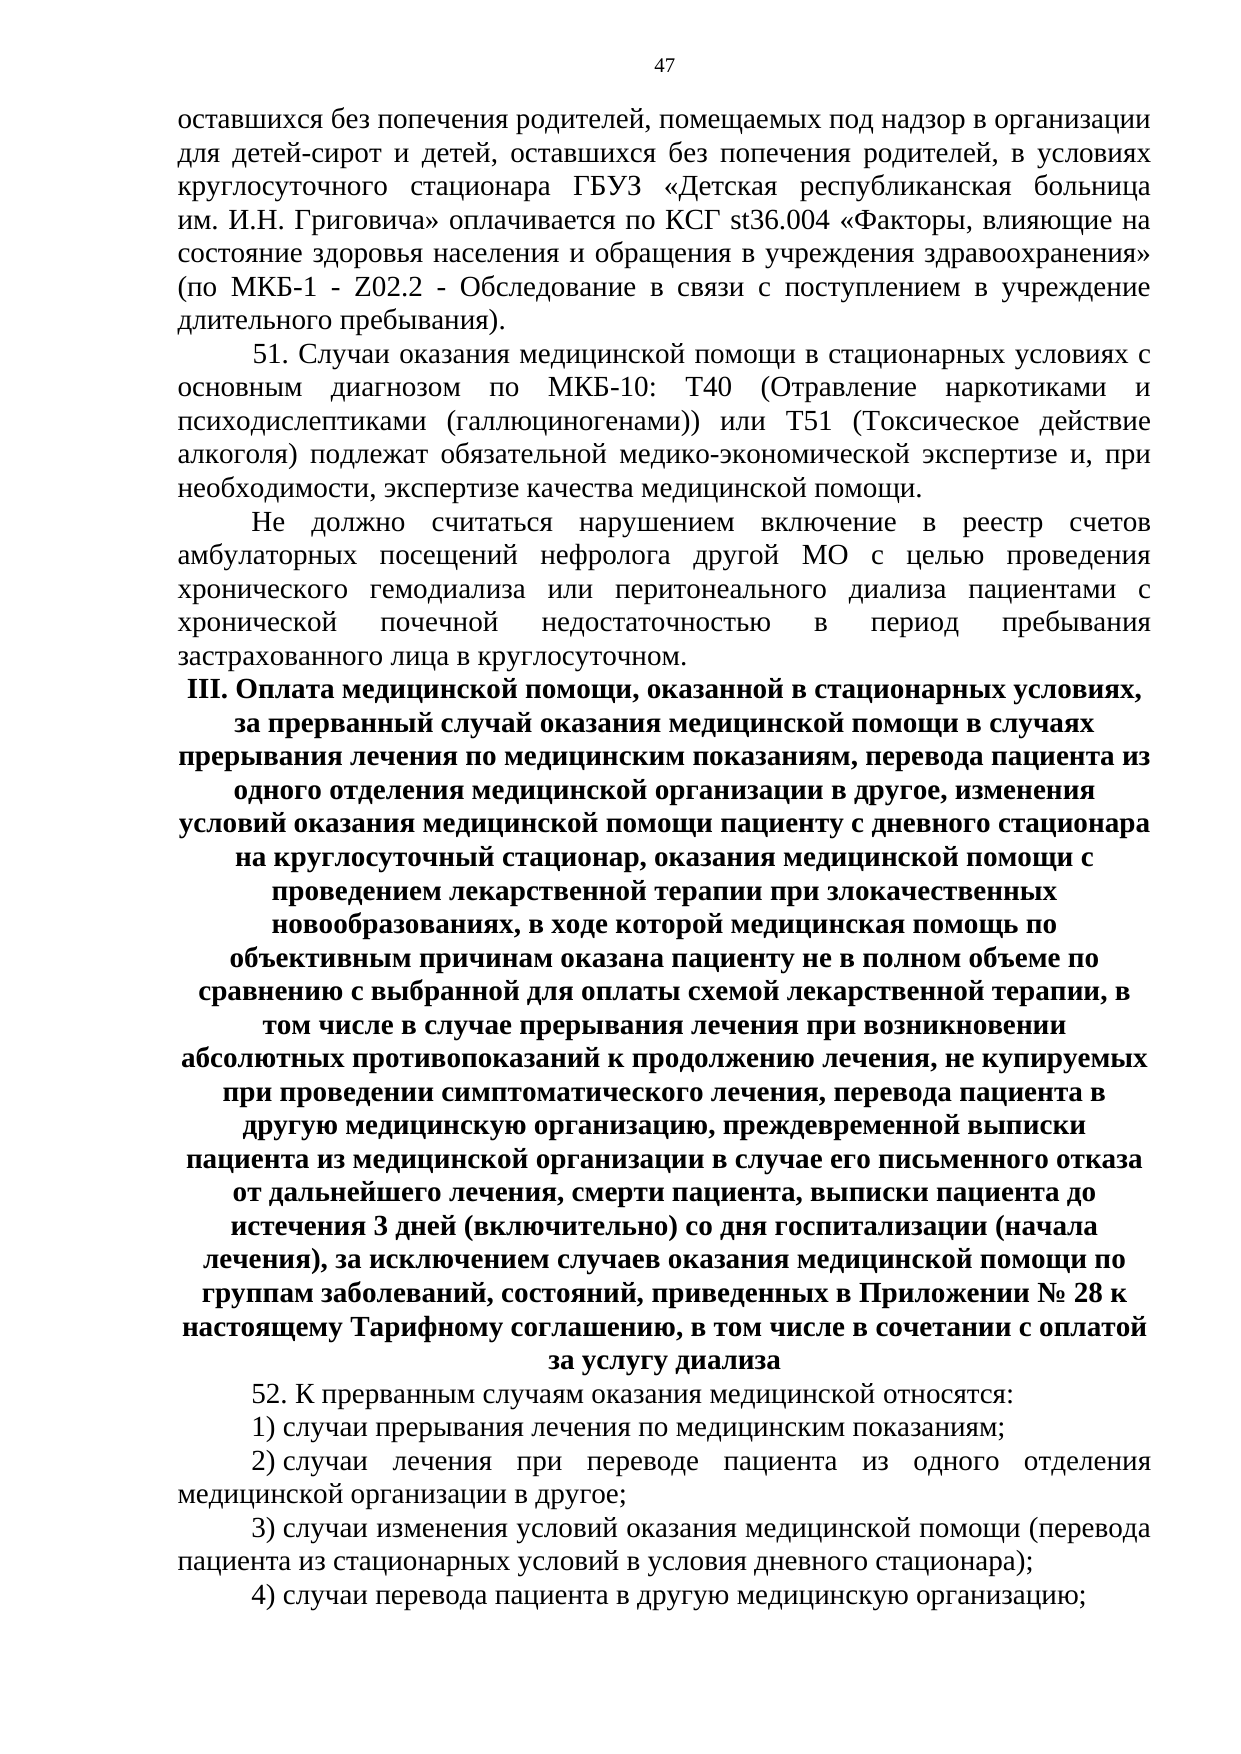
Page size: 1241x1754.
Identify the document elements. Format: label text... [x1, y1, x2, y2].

text 51. Случаи оказания медицинской помощи в стационарных условиях с основным диагнозом по МКБ-10: Т40 (Отравление наркотиками и психодислептиками (галлюциногенами)) или Т51 (Токсическое действие алкоголя) подлежат обязательной медико-экономической экспертизе и, при необходимости, экспертизе качества медицинской помощи. [177, 336, 1152, 504]
text 3) случаи изменения условий оказания медицинской помощи (перевода пациента из стационарных условий в условия дневного стационара); [177, 1510, 1152, 1577]
text 1) случаи прерывания лечения по медицинским показаниям; [177, 1409, 1152, 1443]
text Не должно считаться нарушением включение в реестр счетов амбулаторных посещений нефролога другой МО с целью проведения хронического гемодиализа или перитонеального диализа пациентами с хронической почечной недостаточностью в период пребывания застрахованного лица в круглосуточном. [177, 504, 1152, 671]
text 4) случаи перевода пациента в другую медицинскую организацию; [177, 1577, 1152, 1611]
text 52. К прерванным случаям оказания медицинской относятся: [177, 1376, 1152, 1409]
text 2) случаи лечения при переводе пациента из одного отделения медицинской организации в другое; [177, 1443, 1152, 1510]
text III. Оплата медицинской помощи, оказанной в стационарных условиях, за прерванный случай оказания медицинской помощи в случаях прерывания лечения по медицинским показаниям, перевода пациента из одного отделения медицинской организации в другое, изменения условий оказания медицинской помощи пациенту с дневного стационара на круглосуточный стационар, оказания медицинской помощи с проведением лекарственной терапии при злокачественных новообразованиях, в ходе которой медицинская помощь по объективным причинам оказана пациенту не в полном объеме по сравнению с выбранной для оплаты схемой лекарственной терапии, в том числе в случае прерывания лечения при возникновении абсолютных противопоказаний к продолжению лечения, не купируемых при проведении симптоматического лечения, перевода пациента в другую медицинскую организацию, преждевременной выписки пациента из медицинской организации в случае его письменного отказа от дальнейшего лечения, смерти пациента, выписки пациента до истечения 3 дней (включительно) со дня госпитализации (начала лечения), за исключением случаев оказания медицинской помощи по группам заболеваний, состояний, приведенных в Приложении № 28 к настоящему Тарифному соглашению, в том числе в сочетании с оплатой за услугу диализа [177, 671, 1152, 1376]
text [177, 101, 1152, 336]
